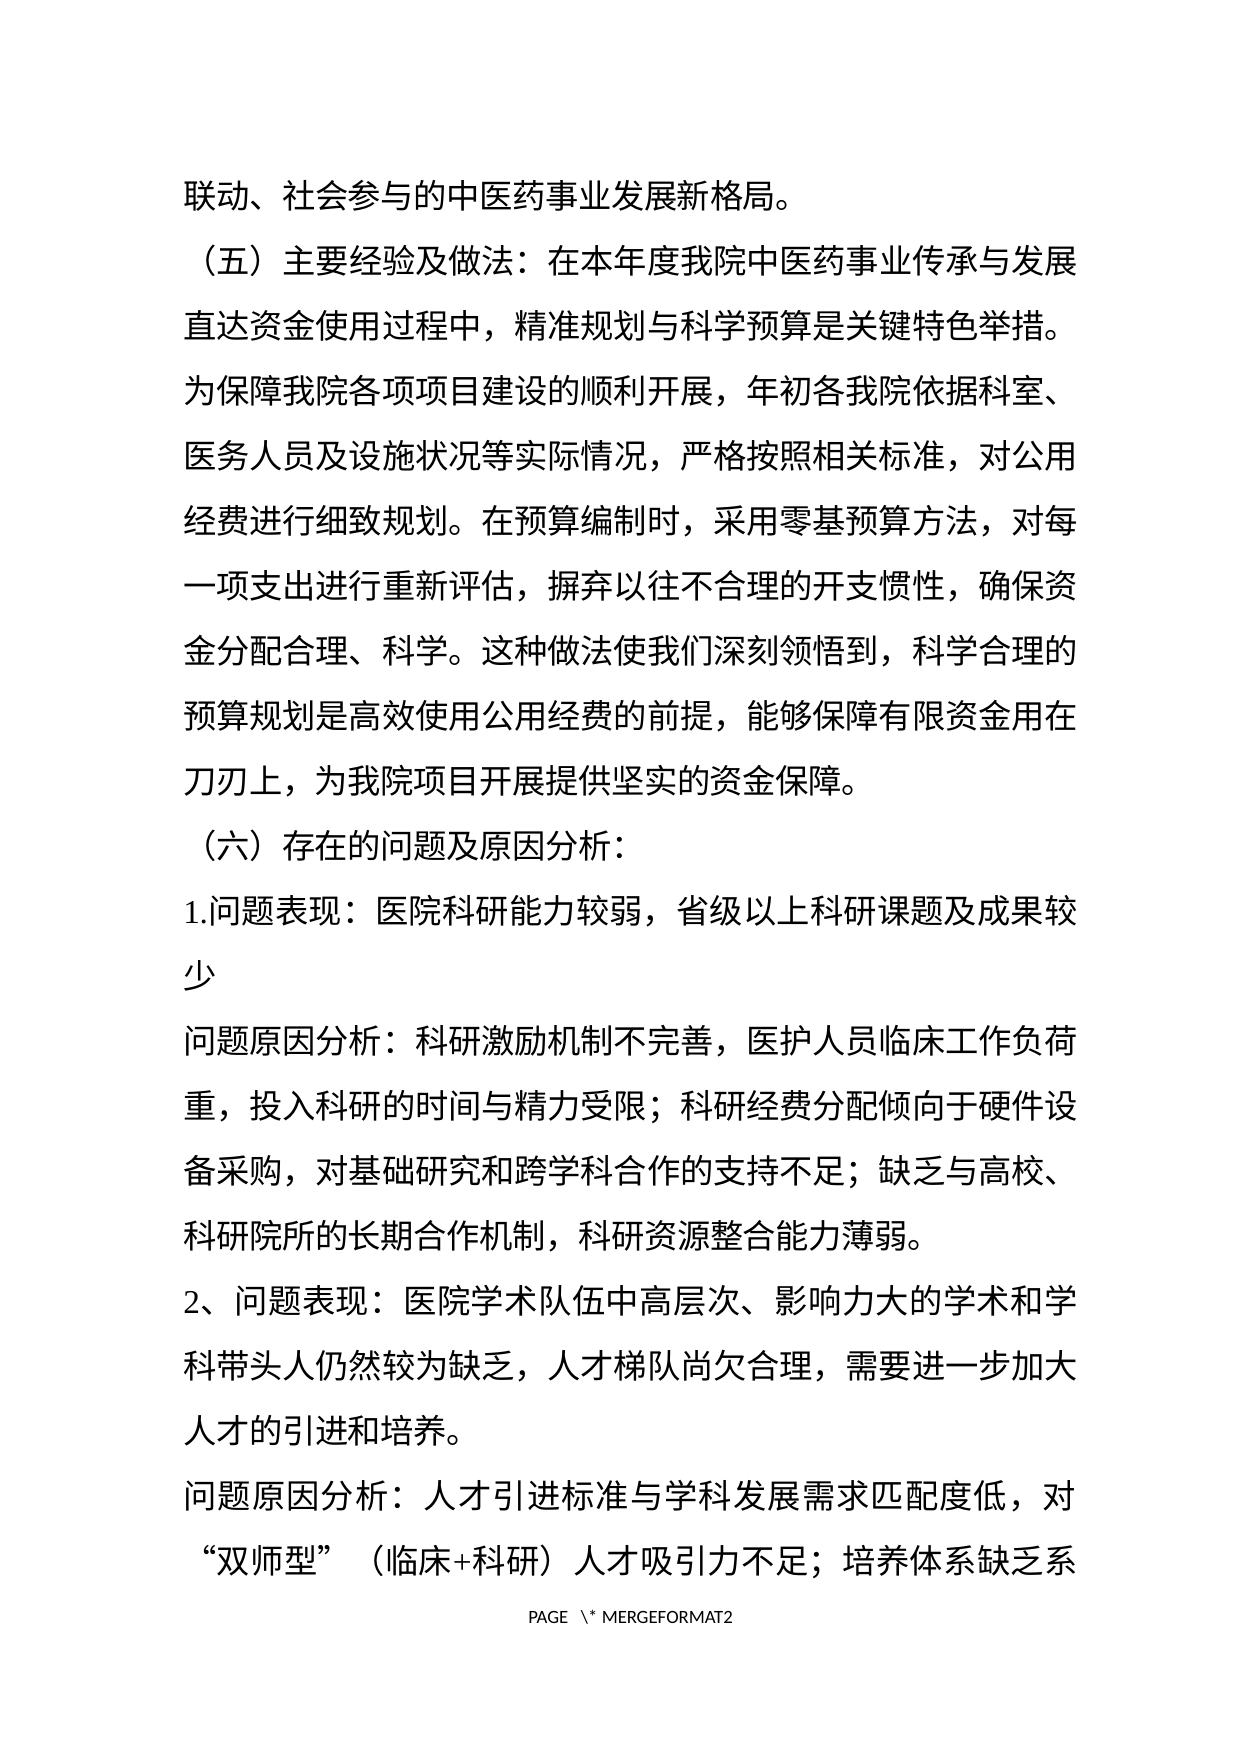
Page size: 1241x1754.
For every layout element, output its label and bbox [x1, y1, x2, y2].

text [183, 162, 1078, 1592]
